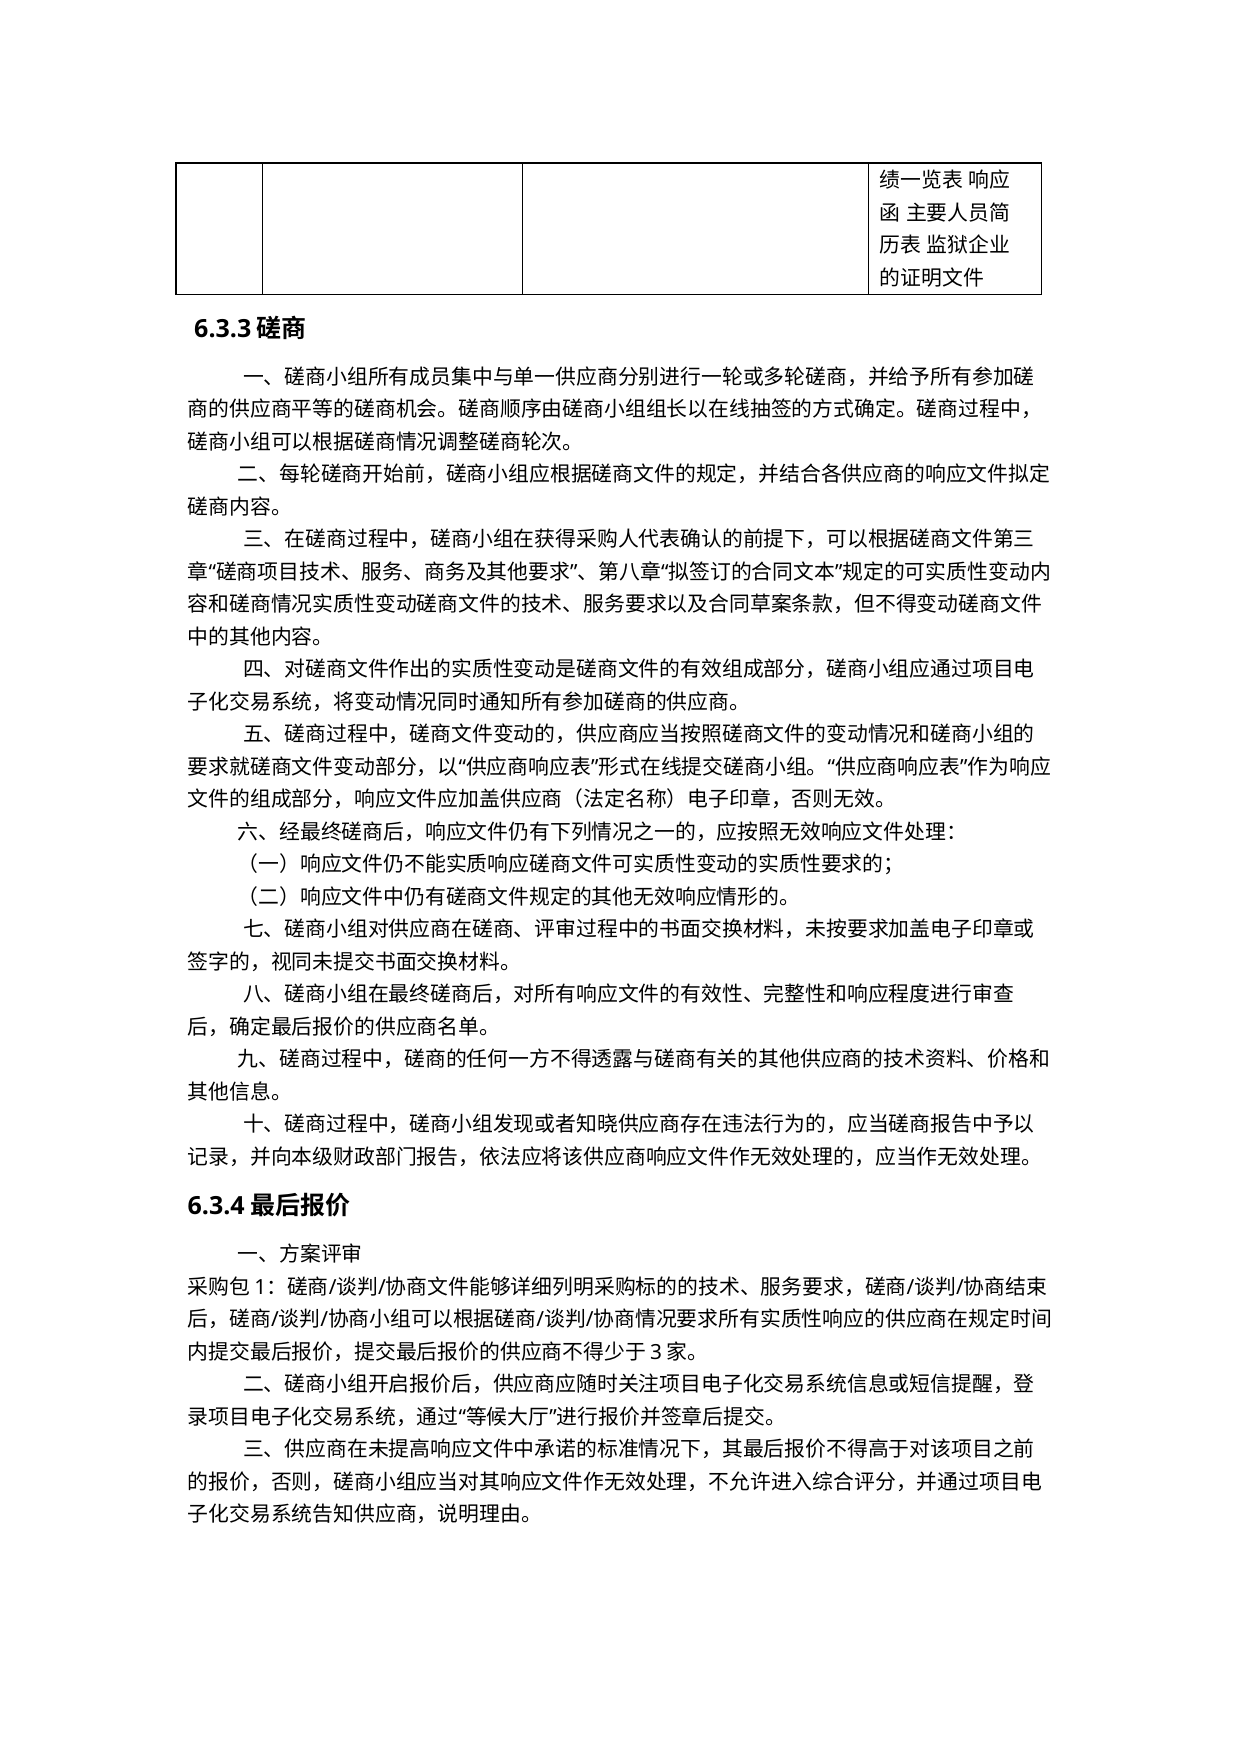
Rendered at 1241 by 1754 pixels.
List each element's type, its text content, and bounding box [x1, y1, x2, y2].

text 六、经最终磋商后，响应文件仍有下列情况之一的，应按照无效响应文件处理： [187, 815, 1053, 848]
text 6.3.4最后报价 [187, 1173, 1053, 1238]
text 十、磋商过程中，磋商小组发现或者知晓供应商存在违法行为的，应当磋商报告中予以记录，并向本级财政部门报告，依法应将该供应商响应文件作无效处理的，应当作无效处理。 [187, 1108, 1053, 1173]
text 九、磋商过程中，磋商的任何一方不得透露与磋商有关的其他供应商的技术资料、价格和其他信息。 [187, 1043, 1053, 1108]
text 一、方案评审 [187, 1238, 1053, 1270]
text 五、磋商过程中，磋商文件变动的，供应商应当按照磋商文件的变动情况和磋商小组的要求就磋商文件变动部分，以“供应商响应表”形式在线提交磋商小组。“供应商响应表”作为响应文件的组成部分，响应文件应加盖供应商（法定名称）电子印章，否则无效。 [187, 718, 1053, 815]
text 三、供应商在未提高响应文件中承诺的标准情况下，其最后报价不得高于对该项目之前的报价，否则，磋商小组应当对其响应文件作无效处理，不允许进入综合评分，并通过项目电子化交易系统告知供应商，说明理由。 [187, 1433, 1053, 1530]
text 三、在磋商过程中，磋商小组在获得采购人代表确认的前提下，可以根据磋商文件第三章“磋商项目技术、服务、商务及其他要求”、第八章“拟签订的合同文本”规定的可实质性变动内容和磋商情况实质性变动磋商文件的技术、服务要求以及合同草案条款，但不得变动磋商文件中的其他内容。 [187, 523, 1053, 653]
text 二、每轮磋商开始前，磋商小组应根据磋商文件的规定，并结合各供应商的响应文件拟定磋商内容。 [187, 458, 1053, 523]
text （一）响应文件仍不能实质响应磋商文件可实质性变动的实质性要求的； [187, 848, 1053, 880]
text 一、磋商小组所有成员集中与单一供应商分别进行一轮或多轮磋商，并给予所有参加磋商的供应商平等的磋商机会。磋商顺序由磋商小组组长以在线抽签的方式确定。磋商过程中，磋商小组可以根据磋商情况调整磋商轮次。 [187, 360, 1053, 458]
text 6.3.3磋商 [187, 295, 1053, 360]
text （二）响应文件中仍有磋商文件规定的其他无效响应情形的。 [187, 880, 1053, 913]
text 四、对磋商文件作出的实质性变动是磋商文件的有效组成部分，磋商小组应通过项目电子化交易系统，将变动情况同时通知所有参加磋商的供应商。 [187, 653, 1053, 718]
table_cell 14 [177, 164, 262, 293]
text 八、磋商小组在最终磋商后，对所有响应文件的有效性、完整性和响应程度进行审查后，确定最后报价的供应商名单。 [187, 978, 1053, 1043]
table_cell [263, 164, 522, 293]
text 七、磋商小组对供应商在磋商、评审过程中的书面交换材料，未按要求加盖电子印章或签字的，视同未提交书面交换材料。 [187, 913, 1053, 978]
text 采购包1：磋商/谈判/协商文件能够详细列明采购标的的技术、服务要求，磋商/谈判/协商结束后，磋商/谈判/协商小组可以根据磋商/谈判/协商情况要求所有实质性响应的供应商在规定时间内提交最后报价，提交最后报价的供应商不得少于3家。 [187, 1270, 1053, 1368]
text 二、磋商小组开启报价后，供应商应随时关注项目电子化交易系统信息或短信提醒，登录项目电子化交易系统，通过“等候大厅”进行报价并签章后提交。 [187, 1368, 1053, 1433]
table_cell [523, 164, 868, 293]
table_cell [869, 164, 1041, 293]
